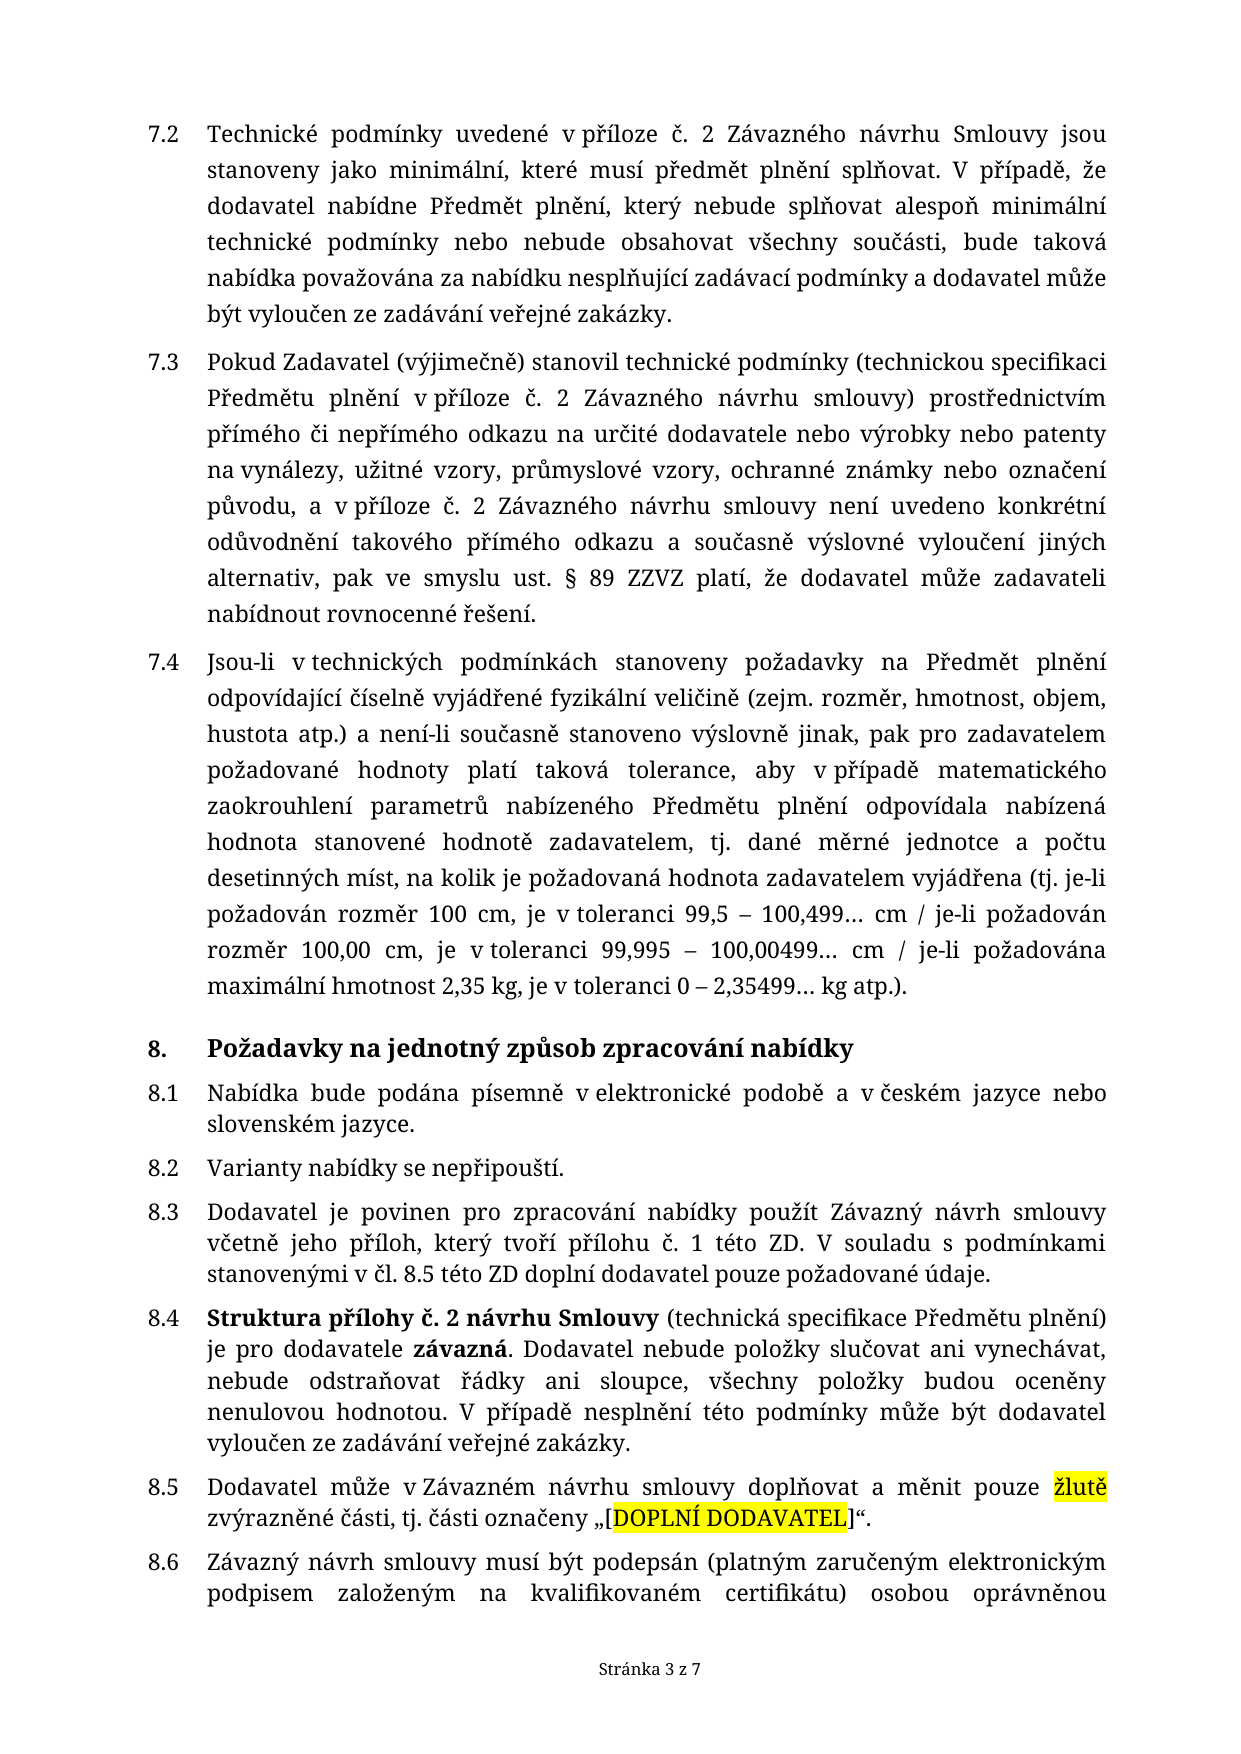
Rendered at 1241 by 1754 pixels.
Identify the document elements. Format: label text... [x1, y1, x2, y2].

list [148, 1546, 1107, 1608]
list Nabídka bude podána písemně v elektronické podobě a v českém jazyce nebo slovenském jazyce. [148, 1077, 1107, 1140]
list Jsou-li v technických podmínkách stanoveny požadavky na Předmět plnění odpovídající číselně vyjádřené fyzikální veličině (zejm. rozměr, hmotnost, objem, hustota atp.) a není-li současně stanoveno výslovně jinak, pak pro zadavatelem požadované hodnoty platí taková tolerance, aby v případě matematického zaokrouhlení parametrů nabízeného Předmětu plnění odpovídala nabízená hodnota stanovené hodnotě zadavatelem, tj. dané měrné jednotce a počtu desetinných míst, na kolik je požadovaná hodnota zadavatelem vyjádřena (tj. je-li požadován rozměr 100 cm, je v toleranci 99,5 – 100,499… cm / je-li požadován rozměr 100,00 cm, je v toleranci 99,995 – 100,00499… cm / je-li požadována maximální hmotnost 2,35 kg, je v toleranci 0 – 2,35499… kg atp.). [148, 646, 1107, 1001]
subtitle Požadavky na jednotný způsob zpracování nabídky [148, 1031, 1107, 1065]
list Dodavatel je povinen pro zpracování nabídky použít Závazný návrh smlouvy včetně jeho příloh, který tvoří přílohu č. 1 této ZD. V souladu s podmínkami stanovenými v čl. 8.5 této ZD doplní dodavatel pouze požadované údaje. [148, 1196, 1107, 1290]
list Pokud Zadavatel (výjimečně) stanovil technické podmínky (technickou specifikaci Předmětu plnění v příloze č. 2 Závazného návrhu smlouvy) prostřednictvím přímého či nepřímého odkazu na určité dodavatele nebo výrobky nebo patenty na vynálezy, užitné vzory, průmyslové vzory, ochranné známky nebo označení původu, a v příloze č. 2 Závazného návrhu smlouvy není uvedeno konkrétní odůvodnění takového přímého odkazu a současně výslovné vyloučení jiných alternativ, pak ve smyslu ust. § 89 ZZVZ platí, že dodavatel může zadavateli nabídnout rovnocenné řešení. [148, 346, 1107, 629]
list Dodavatel může v Závazném návrhu smlouvy doplňovat a měnit pouze žlutě zvýrazněné části, tj. části označeny „[DOPLNÍ DODAVATEL]“. [148, 1471, 1107, 1533]
list Technické podmínky uvedené v příloze č. 2 Závazného návrhu Smlouvy jsou stanoveny jako minimální, které musí předmět plnění splňovat. V případě, že dodavatel nabídne Předmět plnění, který nebude splňovat alespoň minimální technické podmínky nebo nebude obsahovat všechny součásti, bude taková nabídka považována za nabídku nesplňující zadávací podmínky a dodavatel může být vyloučen ze zadávání veřejné zakázky. [148, 118, 1107, 329]
list Struktura přílohy č. 2 návrhu Smlouvy (technická specifikace Předmětu plnění) je pro dodavatele závazná. Dodavatel nebude položky slučovat ani vynechávat, nebude odstraňovat řádky ani sloupce, všechny položky budou oceněny nenulovou hodnotou. V případě nesplnění této podmínky může být dodavatel vyloučen ze zadávání veřejné zakázky. [148, 1302, 1107, 1458]
list Varianty nabídky se nepřipouští. [148, 1152, 1107, 1183]
